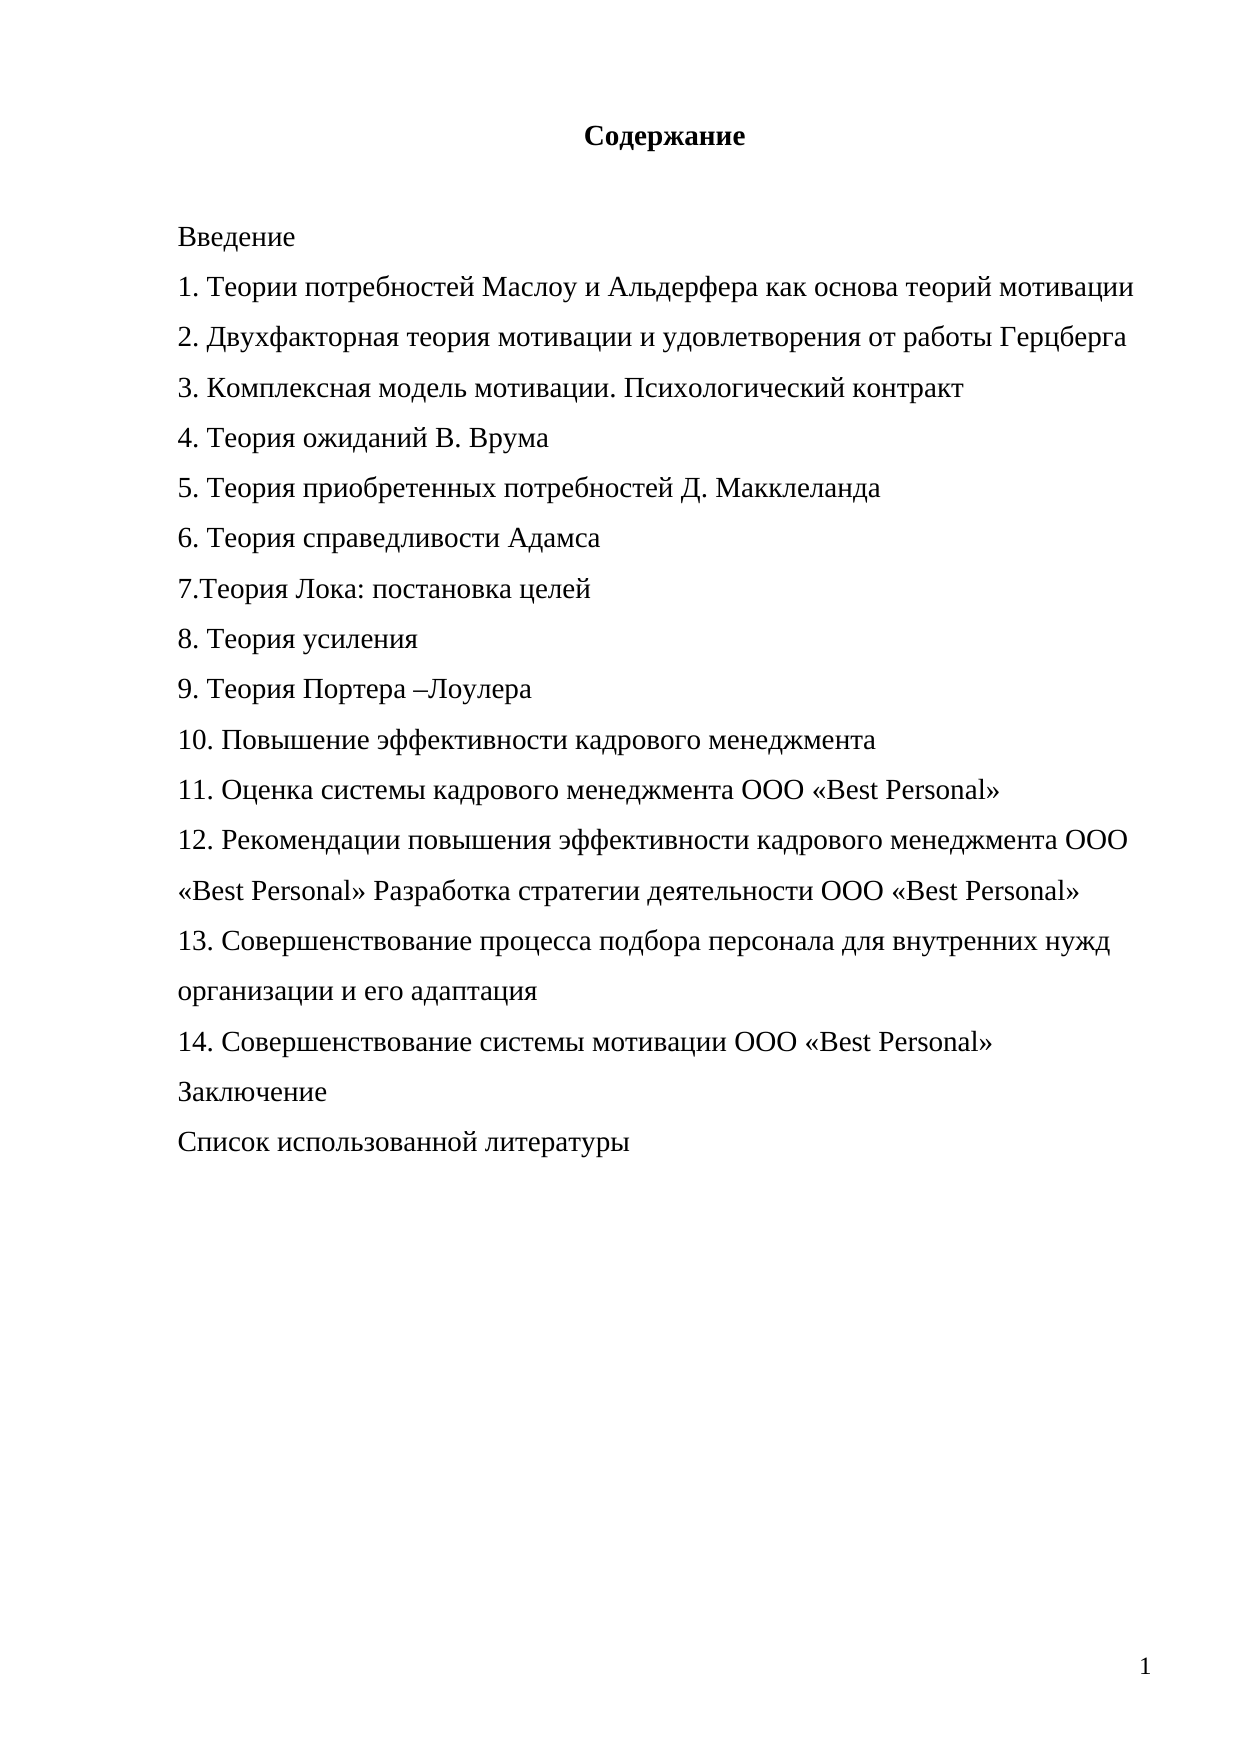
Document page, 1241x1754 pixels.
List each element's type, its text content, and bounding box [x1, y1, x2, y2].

text Заключение [177, 1074, 1152, 1108]
text Введение [177, 219, 1152, 252]
text 14. Совершенствование системы мотивации ООО «Best Personal» [177, 1024, 1152, 1057]
text 10. Повышение эффективности кадрового менеджмента [177, 722, 1152, 755]
text 5. Теория приобретенных потребностей Д. Макклеланда [177, 470, 1152, 504]
text Содержание [177, 118, 1152, 152]
text 12. Рекомендации повышения эффективности кадрового менеджмента ООО «Best Personal» Разработка стратегии деятельности ООО «Best Personal» [177, 822, 1152, 906]
text 11. Оценка системы кадрового менеджмента ООО «Best Personal» [177, 772, 1152, 806]
text 13. Совершенствование процесса подбора персонала для внутренних нужд организации и его адаптация [177, 923, 1152, 1007]
text 6. Теория справедливости Адамса [177, 521, 1152, 554]
text 8. Теория усиления [177, 621, 1152, 655]
text 3. Комплексная модель мотивации. Психологический контракт [177, 370, 1152, 403]
text 9. Теория Портера –Лоулера [177, 672, 1152, 705]
text 7.Теория Лока: постановка целей [177, 571, 1152, 604]
text 4. Теория ожиданий В. Врума [177, 420, 1152, 453]
text Список использованной литературы [177, 1124, 1152, 1158]
text 2. Двухфакторная теория мотивации и удовлетворения от работы Герцберга [177, 319, 1152, 353]
text 1. Теории потребностей Маслоу и Альдерфера как основа теорий мотивации [177, 269, 1152, 303]
